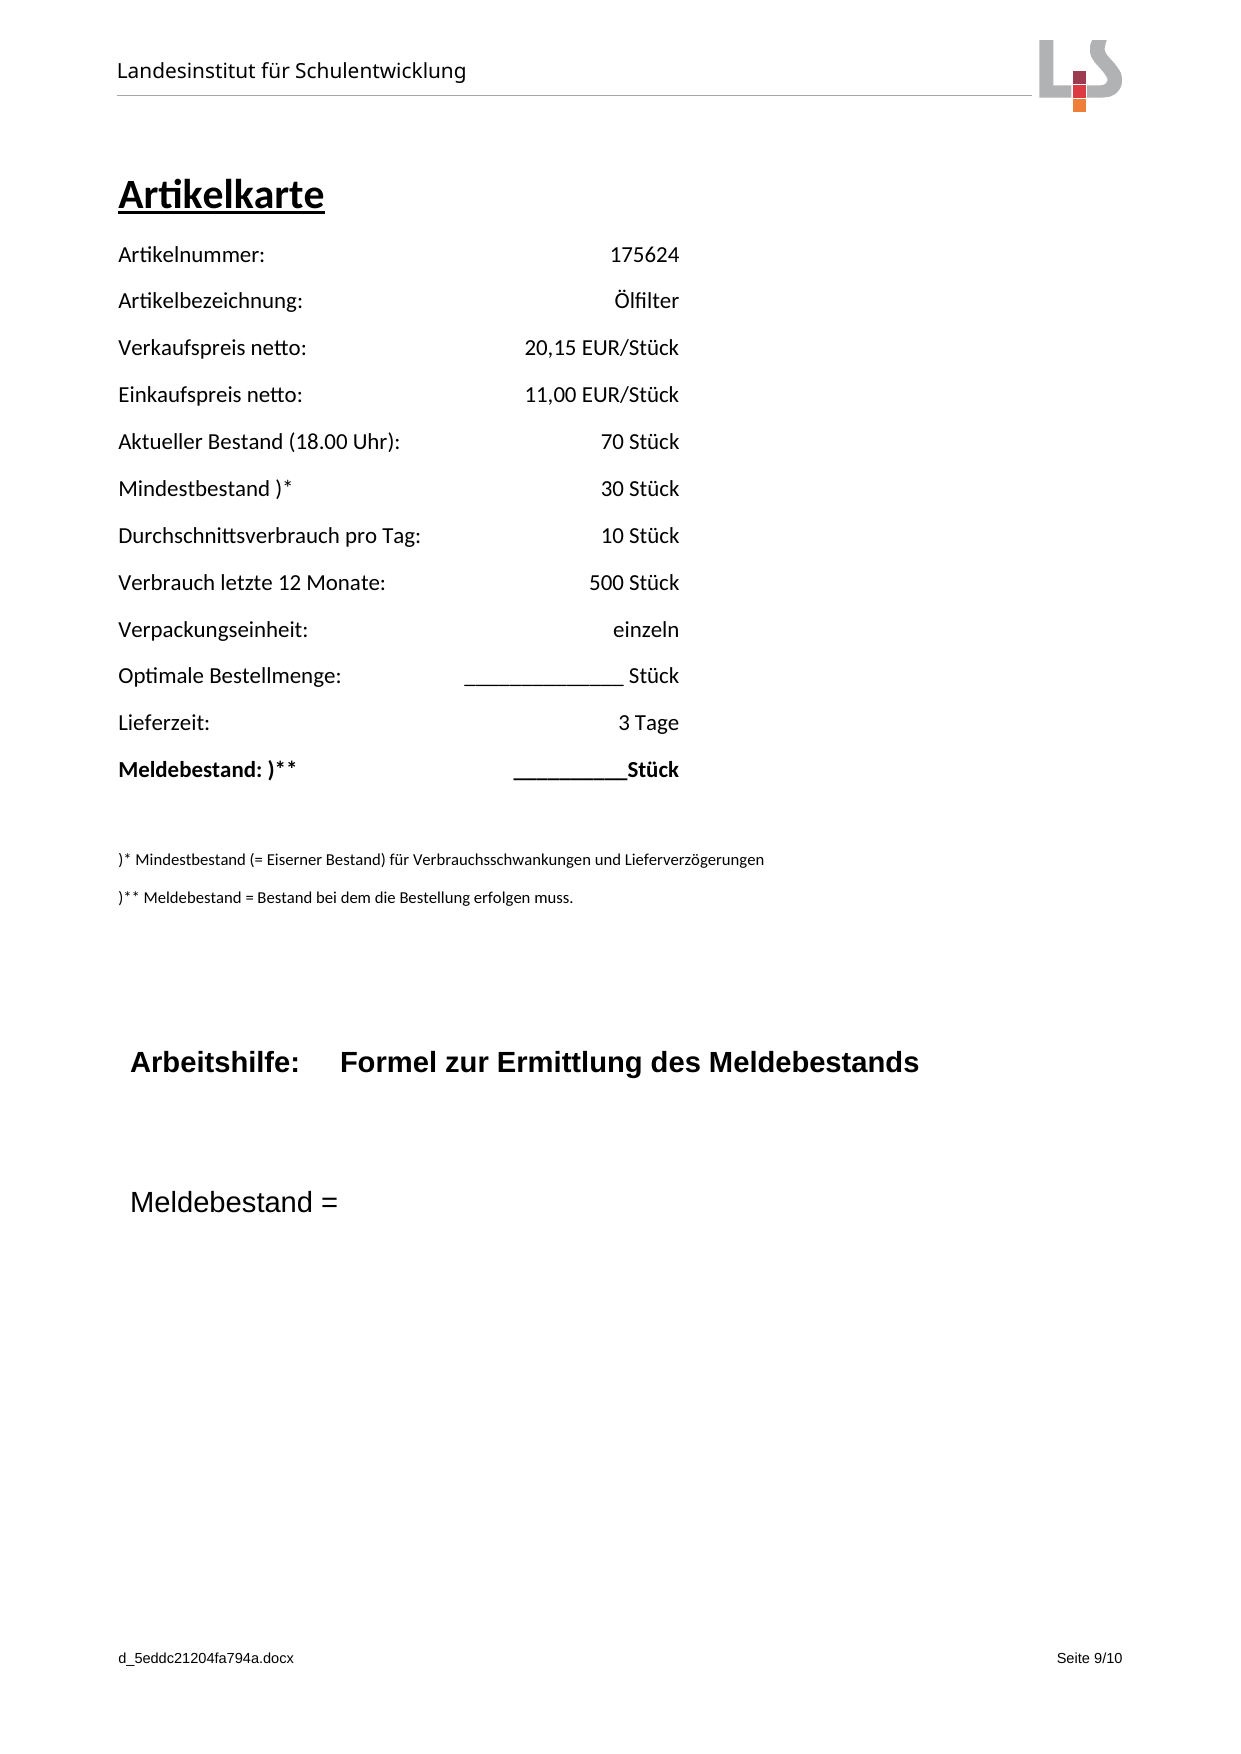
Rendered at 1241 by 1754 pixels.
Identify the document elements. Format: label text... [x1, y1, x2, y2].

text Verkaufspreis netto: 20,15 EUR/Stück [118, 333, 1122, 361]
text )** Meldebestand = Bestand bei dem die Bestellung erfolgen muss. [118, 888, 1122, 908]
text Meldebestand: )** __________Stück [118, 755, 1122, 783]
list Meldebestand = [130, 1185, 1122, 1218]
text Artikelnummer: 175624 [118, 240, 1122, 268]
text Artikelkarte [118, 168, 1122, 219]
text Durchschnittsverbrauch pro Tag: 10 Stück [118, 521, 1122, 549]
text Aktueller Bestand (18.00 Uhr): 70 Stück [118, 427, 1122, 455]
list Arbeitshilfe: Formel zur Ermittlung des Meldebestands [130, 1044, 1122, 1078]
text )* Mindestbestand (= Eiserner Bestand) für Verbrauchsschwankungen und Lieferverzögerungen [118, 849, 1122, 869]
text Artikelbezeichnung: Ölfilter [118, 287, 1122, 314]
text Verbrauch letzte 12 Monate: 500 Stück [118, 568, 1122, 596]
text Mindestbestand )* 30 Stück [118, 474, 1122, 502]
text Optimale Bestellmenge: ______________ Stück [118, 662, 1122, 689]
text Verpackungseinheit: einzeln [118, 615, 1122, 643]
text Lieferzeit: 3 Tage [118, 708, 1122, 736]
text Einkaufspreis netto: 11,00 EUR/Stück [118, 380, 1122, 408]
